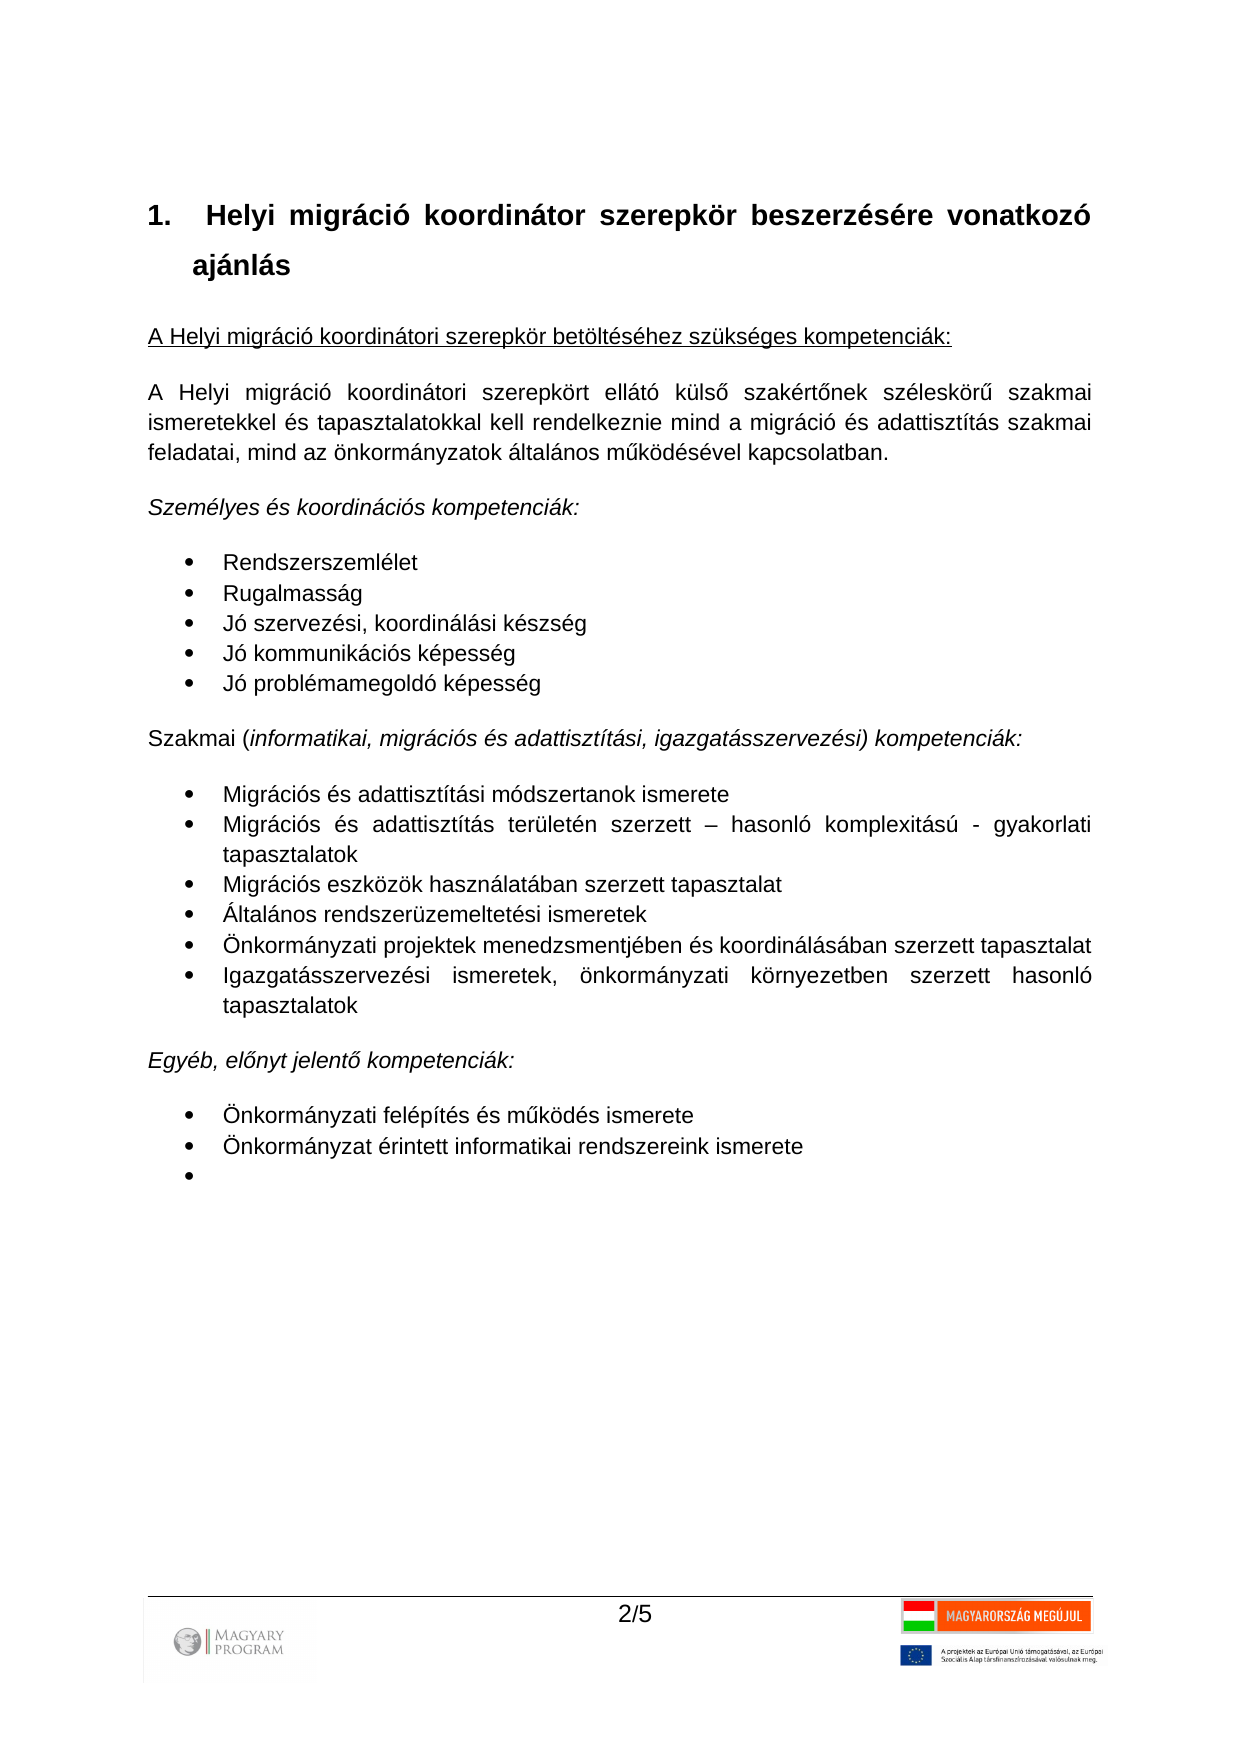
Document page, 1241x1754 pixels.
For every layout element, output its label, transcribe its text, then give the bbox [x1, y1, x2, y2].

picture [900, 1598, 1094, 1634]
list Önkormányzati projektek menedzsmentjében és koordinálásában szerzett tapasztalat [185, 932, 1093, 958]
list Önkormányzat érintett informatikai rendszereink ismerete [185, 1133, 1093, 1159]
list Rugalmasság [185, 579, 1093, 606]
text Szakmai (informatikai, migrációs és adattisztítási, igazgatásszervezési) kompetenciák: [148, 725, 1093, 752]
list Migrációs és adattisztítási módszertanok ismerete [185, 781, 1093, 807]
list Igazgatásszervezési ismeretek, önkormányzati környezetben szerzett hasonló tapasztalatok [185, 962, 1093, 1018]
list Jó szervezési, koordinálási készség [185, 610, 1093, 636]
list Általános rendszerüzemeltetési ismeretek [185, 901, 1093, 928]
picture [900, 1645, 1109, 1666]
list Migrációs és adattisztítás területén szerzett – hasonló komplexitású - gyakorlati tapasztalatok [185, 811, 1093, 867]
list Jó kommunikációs képesség [185, 640, 1093, 666]
list Jó problémamegoldó képesség [185, 670, 1093, 696]
list Önkormányzati felépítés és működés ismerete [185, 1102, 1093, 1129]
list Rendszerszemlélet [185, 549, 1093, 576]
text Egyéb, előnyt jelentő kompetenciák: [148, 1047, 1093, 1073]
text A Helyi migráció koordinátori szerepkör betöltéséhez szükséges kompetenciák: [148, 323, 1093, 349]
list Migrációs eszközök használatában szerzett tapasztalat [185, 871, 1093, 897]
text A Helyi migráció koordinátori szerepkört ellátó külső szakértőnek széleskörű szakmai ismeretekkel és tapasztalatokkal kell rendelkeznie mind a migráció és adattisztítás szakmai feladatai, mind az önkormányzatok általános működésével kapcsolatban. [148, 378, 1093, 465]
text Személyes és koordinációs kompetenciák: [148, 494, 1093, 520]
text Helyi migráció koordinátor szerepkör beszerzésére vonatkozó ajánlás [147, 198, 1093, 281]
picture [143, 1598, 318, 1683]
